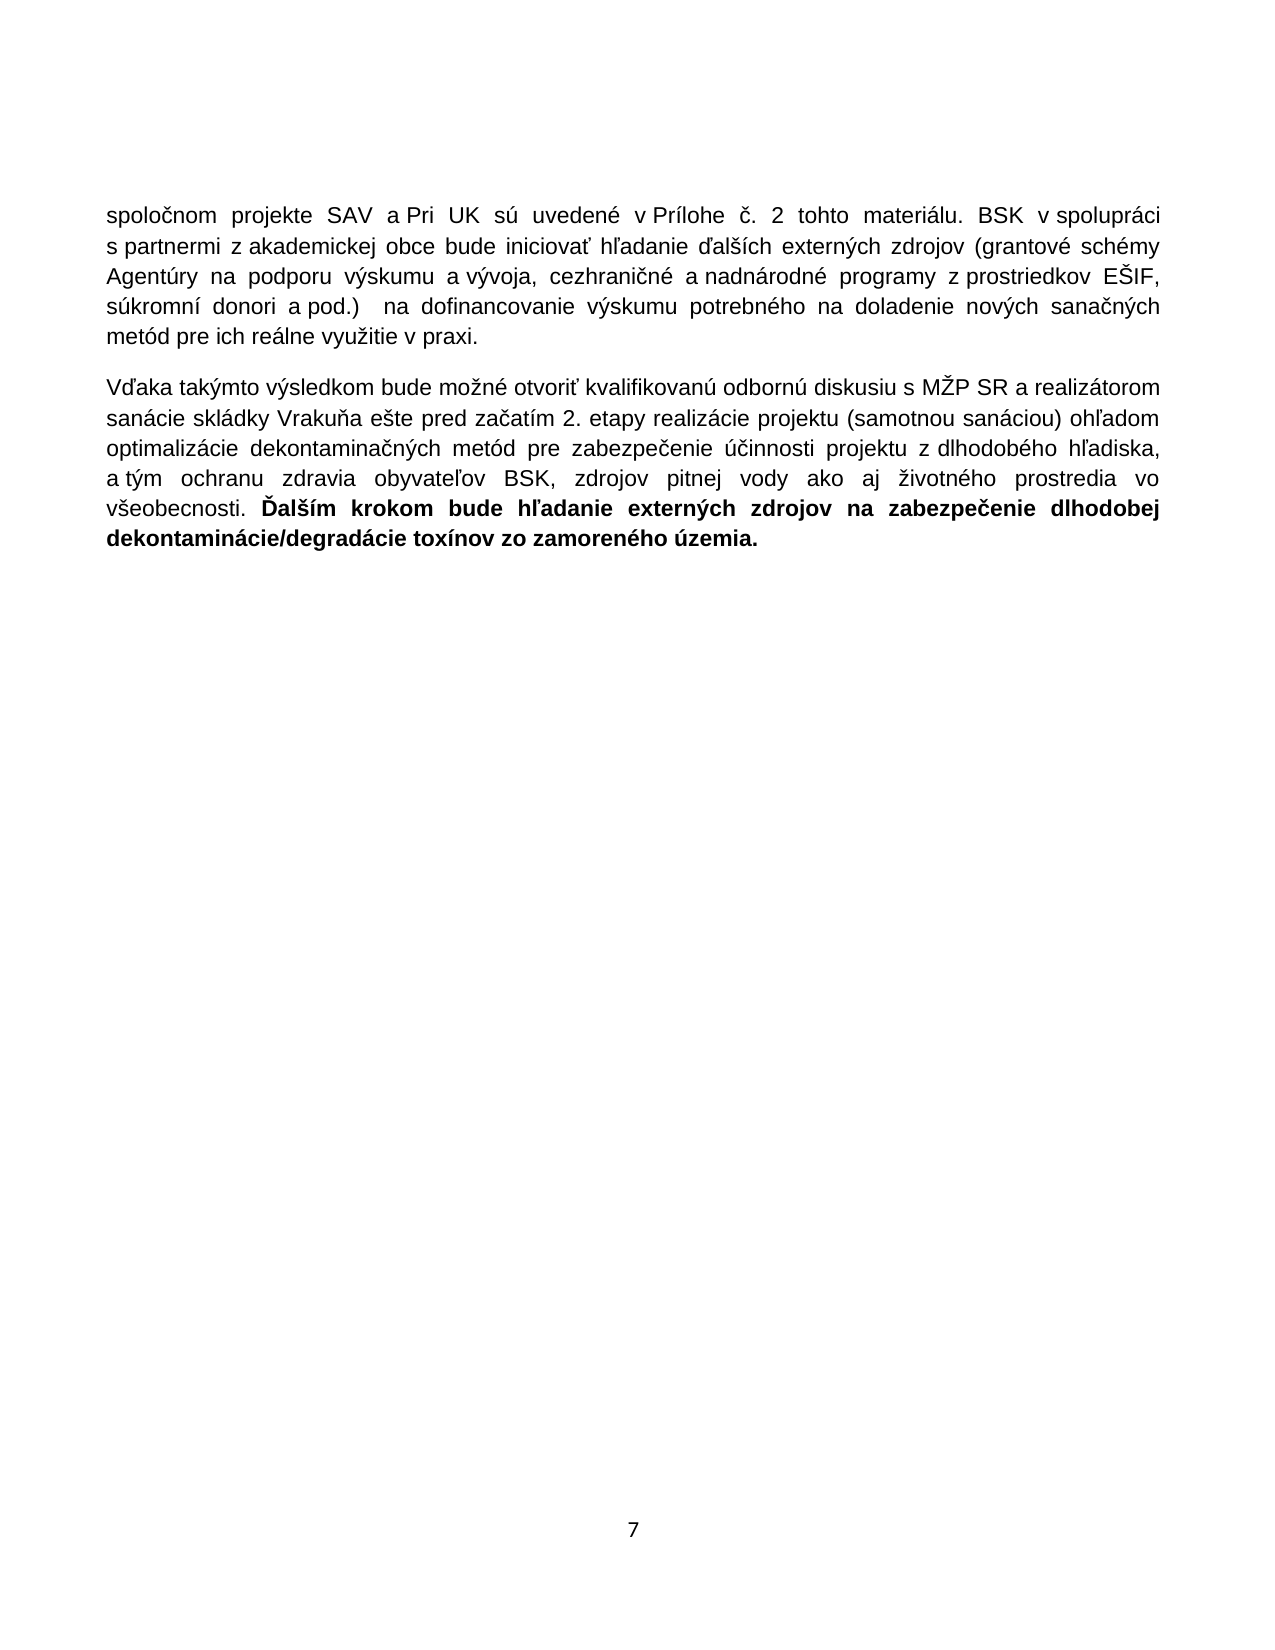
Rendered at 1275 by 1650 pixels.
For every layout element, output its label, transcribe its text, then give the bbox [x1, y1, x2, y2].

text Vďaka takýmto výsledkom bude možné otvoriť kvalifikovanú odbornú diskusiu s MŽP SR a realizátorom sanácie skládky Vrakuňa ešte pred začatím 2. etapy realizácie projektu (samotnou sanáciou) ohľadom optimalizácie dekontaminačných metód pre zabezpečenie účinnosti projektu z dlhodobého hľadiska, a tým ochranu zdravia obyvateľov BSK, zdrojov pitnej vody ako aj životného prostredia vo všeobecnosti. Ďalším krokom bude hľadanie externých zdrojov na zabezpečenie dlhodobej dekontaminácie/degradácie toxínov zo zamoreného územia. [106, 374, 1160, 552]
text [106, 202, 1160, 349]
